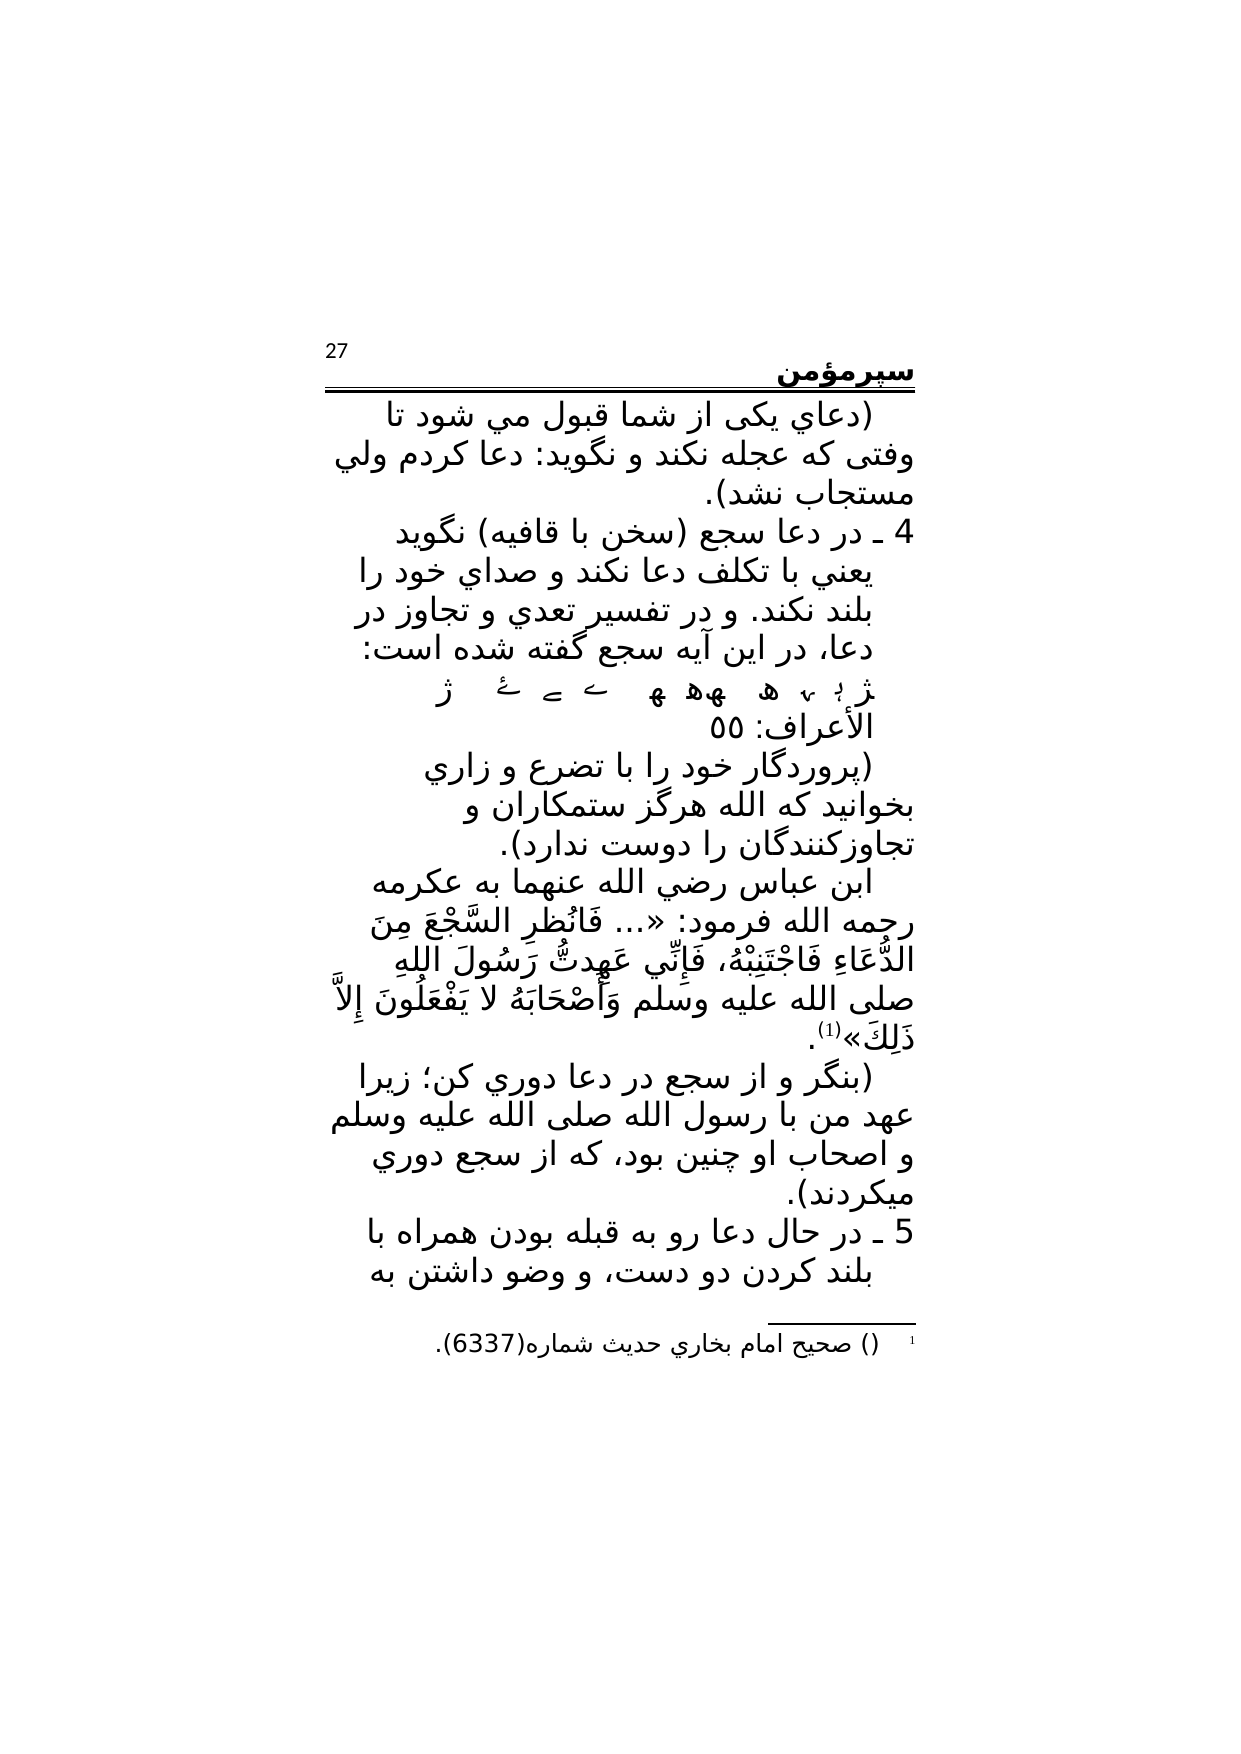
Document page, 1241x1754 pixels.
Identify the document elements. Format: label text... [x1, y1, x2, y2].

text (دعاي يكی از شما قبول مي شود تا وفتی كه عجله نكند و نگويد: دعا كردم ولي مستجاب نشد). [325, 396, 915, 512]
text ابن عباس رضي الله عنهما به عكرمه رحمه الله فرمود: «... فَانُظرِ السَّجْعَ مِنَ الدُّعَاءِ فَاجْتَنِبْهُ، فَإِنِّي عَهِدتُّ رَسُولَ اللهِ صلی الله علیه وسلم وَأَصْحَابَهُ لا يَفْعَلُونَ إِلاَّ ذَلِكَ»(). [325, 863, 915, 1057]
text (بنگر و از سجع در دعا دوري كن؛ زيرا عهد من با رسول الله صلی الله علیه وسلم و اصحاب او چنين بود، كه از سجع دوري میكردند). [325, 1057, 915, 1212]
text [325, 1212, 915, 1290]
text 4 ـ در دعا سجع (سخن با قافيه) نگويد يعني با تكلف دعا نكند و صداي خود را بلند نكند. و در تفسير تعدي و تجاوز در دعا، در اين آيه سجع گفته شده است: ﮋ ﮨ ﮩ ﮪ ﮫﮬ ﮭ ﮮ ﮯ ﮰ ﮊ الأعراف: ٥٥ [325, 512, 915, 746]
text (پروردگار خود را با تضرع و زاري بخوانيد كه الله هرگز ستمكاران و تجاوزكنندگان را دوست ندارد). [325, 746, 915, 863]
